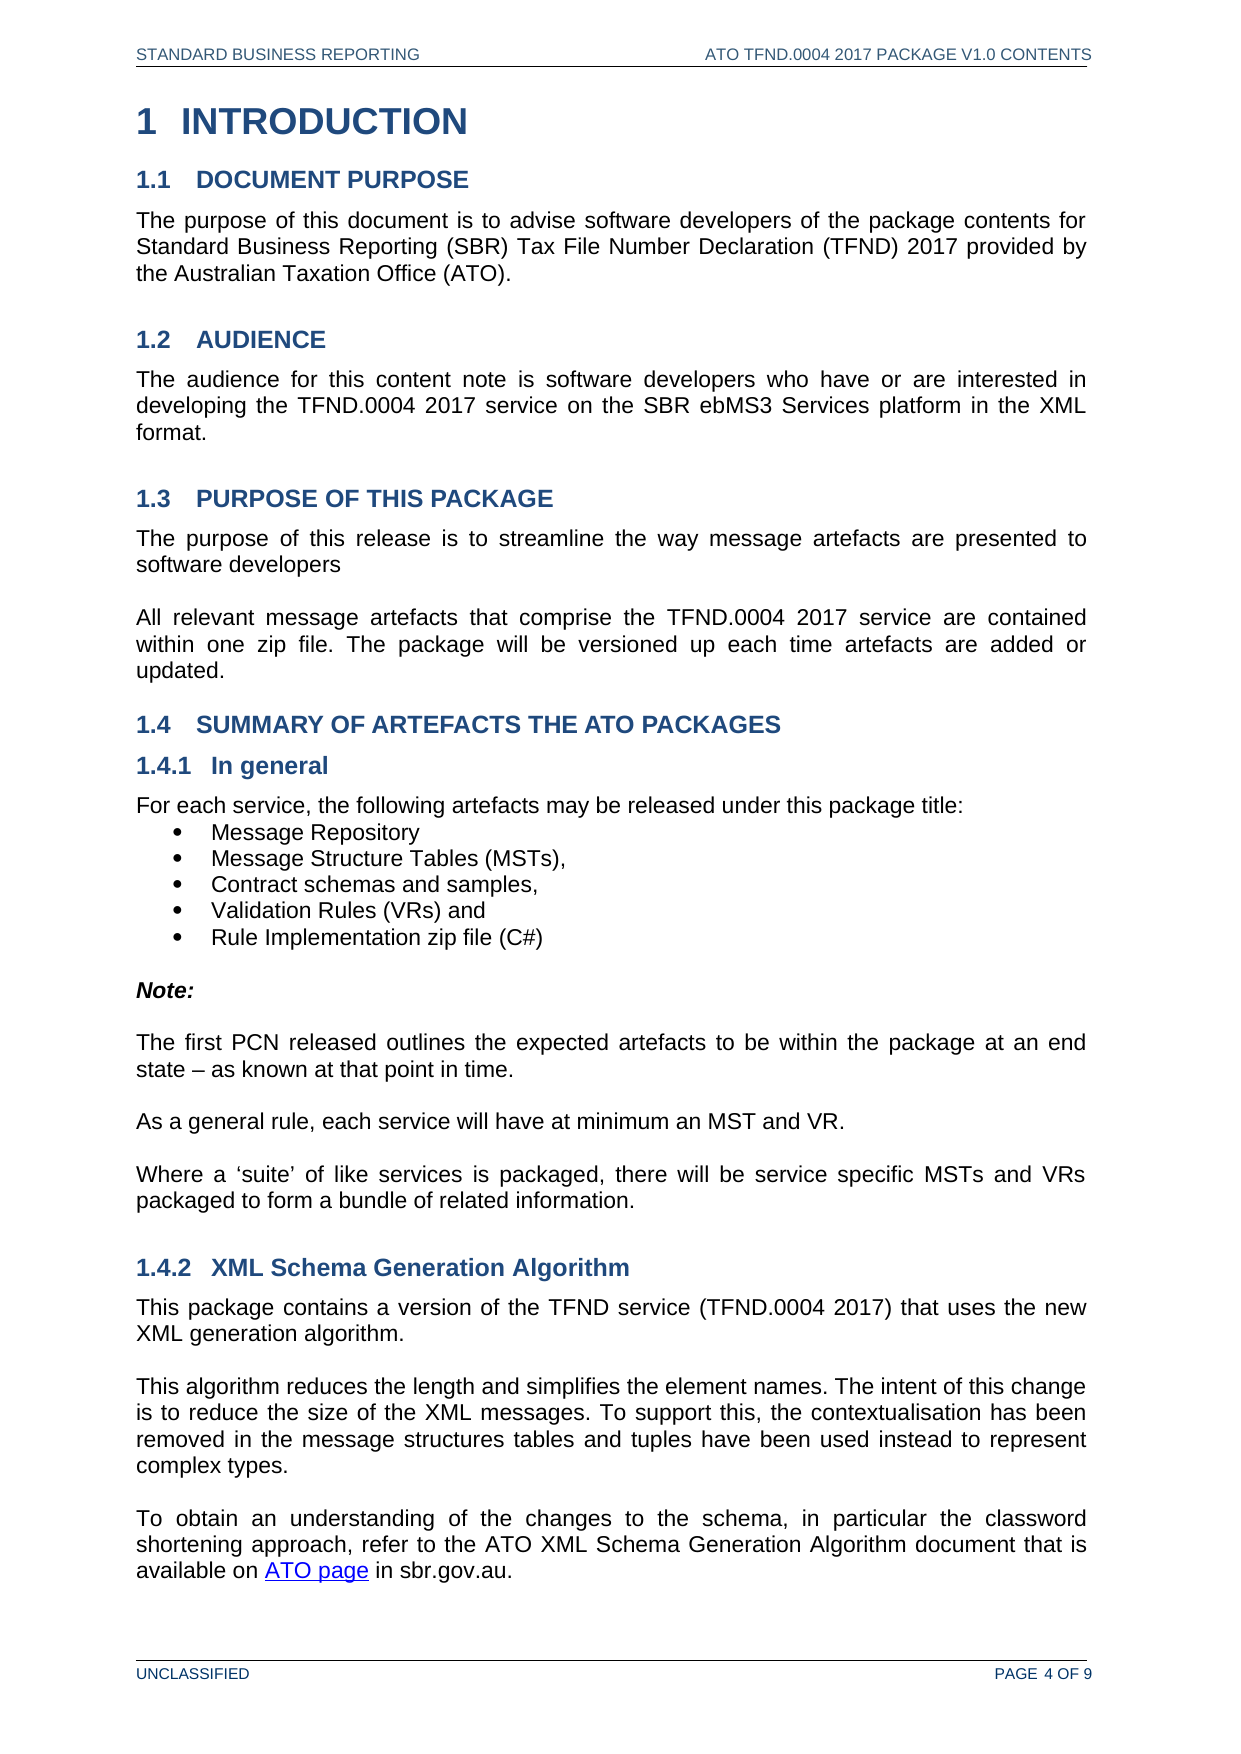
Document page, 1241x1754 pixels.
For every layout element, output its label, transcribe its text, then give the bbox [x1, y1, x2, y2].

text This package contains a version of the TFND service (TFND.0004 2017) that uses the new XML generation algorithm. [136, 1294, 1087, 1347]
text Summary of artefacts the ATO packAges [136, 709, 1087, 738]
text Where a ‘suite’ of like services is packaged, there will be service specific MSTs and VRs packaged to form a bundle of related information. [136, 1161, 1087, 1214]
text The purpose of this document is to advise software developers of the package contents for Standard Business Reporting (SBR) Tax File Number Declaration (TFND) 2017 provided by the Australian Taxation Office (ATO). [136, 207, 1087, 286]
list Message Structure Tables (MSTs), [173, 845, 1087, 871]
text The first PCN released outlines the expected artefacts to be within the package at an end state – as known at that point in time. [136, 1029, 1087, 1082]
text This algorithm reduces the length and simplifies the element names. The intent of this change is to reduce the size of the XML messages. To support this, the contextualisation has been removed in the message structures tables and tuples have been used instead to represent complex types. [136, 1373, 1087, 1478]
text XML Schema Generation Algorithm [136, 1253, 1087, 1281]
text To obtain an understanding of the changes to the schema, in particular the classword shortening approach, refer to the ATO XML Schema Generation Algorithm document that is available on ATO page in sbr.gov.au. [136, 1505, 1087, 1584]
list Message Repository [173, 818, 1087, 845]
list Validation Rules (VRs) and [173, 897, 1087, 924]
text Document Purpose [136, 166, 1087, 194]
text In general [136, 751, 1087, 779]
text Introduction [136, 99, 1087, 143]
text Audience [136, 325, 1087, 353]
text Purpose of this package [136, 484, 1087, 513]
text The audience for this content note is software developers who have or are interested in developing the TFND.0004 2017 service on the SBR ebMS3 Services platform in the XML format. [136, 366, 1087, 445]
text All relevant message artefacts that comprise the TFND.0004 2017 service are contained within one zip file. The package will be versioned up each time artefacts are added or updated. [136, 604, 1087, 683]
text For each service, the following artefacts may be released under this package title: [136, 792, 1087, 818]
list Rule Implementation zip file (C#) [173, 924, 1087, 950]
text Note: [136, 977, 1087, 1003]
text The purpose of this release is to streamline the way message artefacts are presented to software developers [136, 525, 1087, 578]
list Contract schemas and samples, [173, 871, 1087, 897]
text As a general rule, each service will have at minimum an MST and VR. [136, 1108, 1087, 1135]
